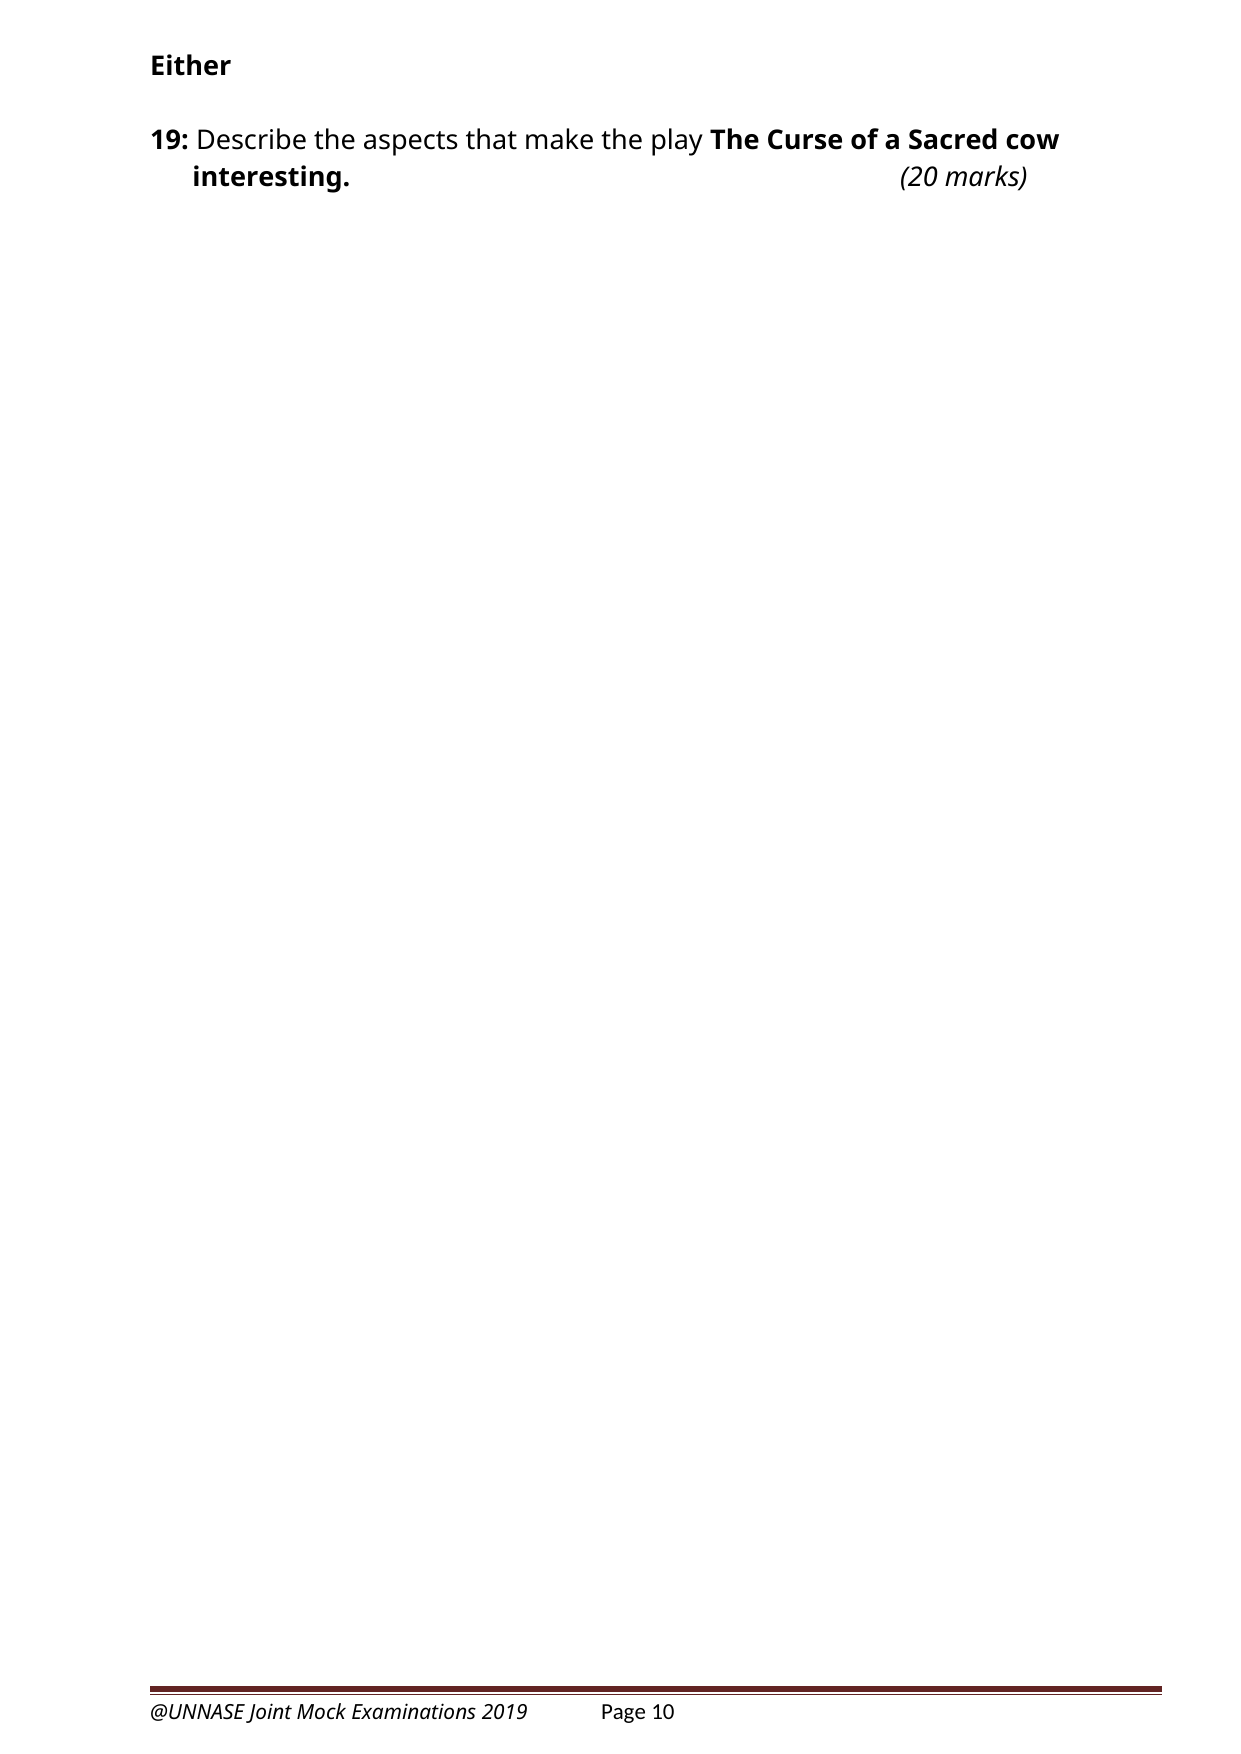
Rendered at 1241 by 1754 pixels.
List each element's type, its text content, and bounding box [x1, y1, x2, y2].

text interesting. (20 marks) [150, 157, 1162, 194]
text 19: Describe the aspects that make the play The Curse of a Sacred cow [150, 121, 1162, 157]
text Either [150, 47, 1162, 84]
